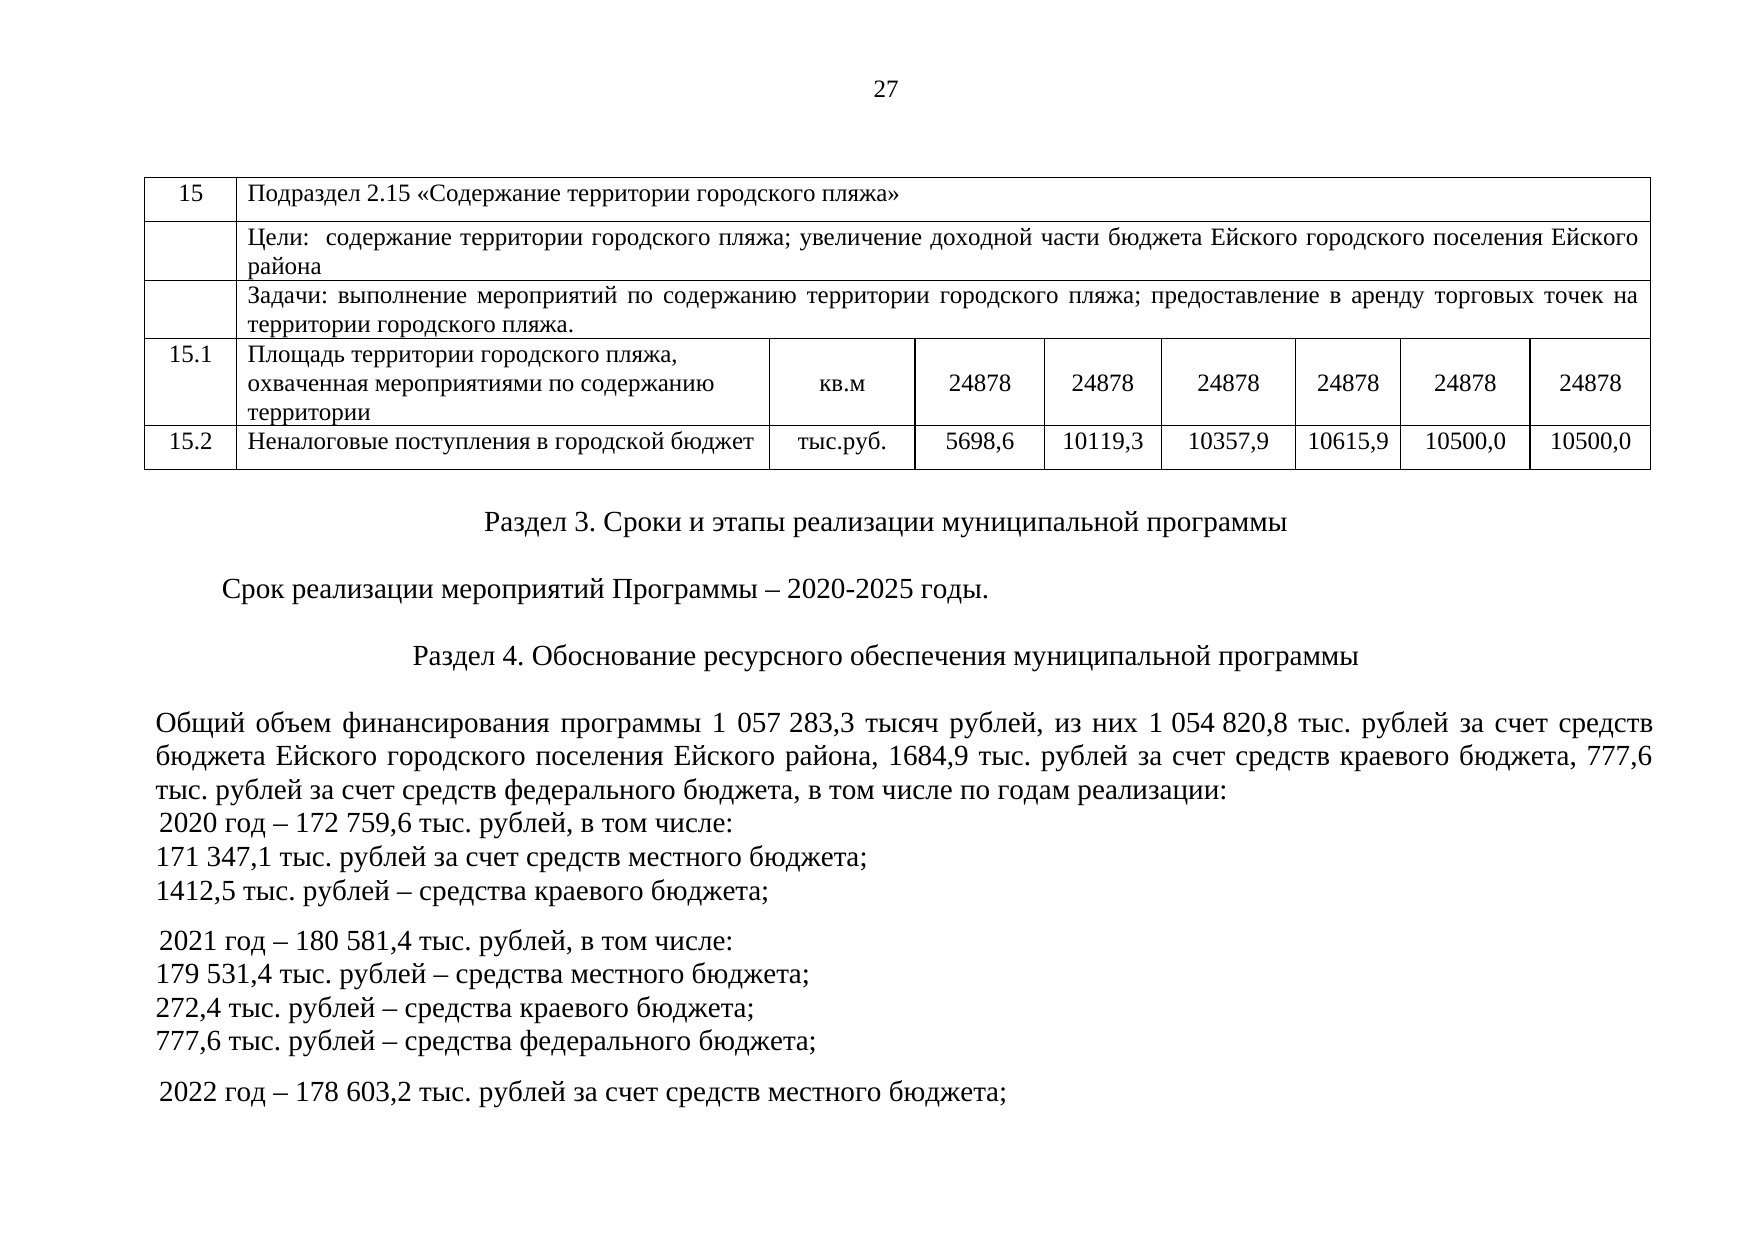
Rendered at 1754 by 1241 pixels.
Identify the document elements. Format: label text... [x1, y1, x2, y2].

table_cell 24878 [1162, 339, 1295, 425]
table_cell Неналоговые поступления в городской бюджет [237, 426, 769, 469]
table_cell 10119,3 [1045, 426, 1161, 469]
table_cell Цели: содержание территории городского пляжа; увеличение доходной части бюджета Ейского городского поселения Ейского района [237, 222, 1650, 279]
table_cell 10500,0 [1401, 426, 1529, 469]
table_cell Площадь территории городского пляжа, охваченная мероприятиями по содержанию территории [237, 339, 769, 425]
table_cell тыс.руб. [770, 426, 914, 469]
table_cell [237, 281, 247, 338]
text Срок реализации мероприятий Программы – 2020-2025 годы. [133, 571, 1639, 604]
table_cell [145, 222, 236, 279]
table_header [144, 705, 1665, 1124]
table_cell 5698,6 [916, 426, 1044, 469]
table_cell 24878 [1531, 339, 1650, 425]
table_cell 10500,0 [1531, 426, 1650, 469]
text Раздел 4. Обоснование ресурсного обеспечения муниципальной программы [133, 638, 1639, 671]
table_cell 24878 [1401, 339, 1529, 425]
table_cell 10357,9 [1162, 426, 1295, 469]
table_cell [145, 281, 236, 338]
table_cell кв.м [770, 339, 914, 425]
table_cell 15 [145, 178, 236, 221]
table_cell 24878 [916, 339, 1044, 425]
table_cell 15.1 [145, 339, 236, 425]
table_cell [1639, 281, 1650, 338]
table_cell 24878 [1296, 339, 1400, 425]
table_cell Подраздел 2.15 «Содержание территории городского пляжа» [237, 178, 1650, 221]
table_cell 15.2 [145, 426, 236, 469]
table_cell 24878 [1045, 339, 1161, 425]
table_cell 10615,9 [1296, 426, 1400, 469]
text Раздел 3. Сроки и этапы реализации муниципальной программы [133, 504, 1639, 537]
